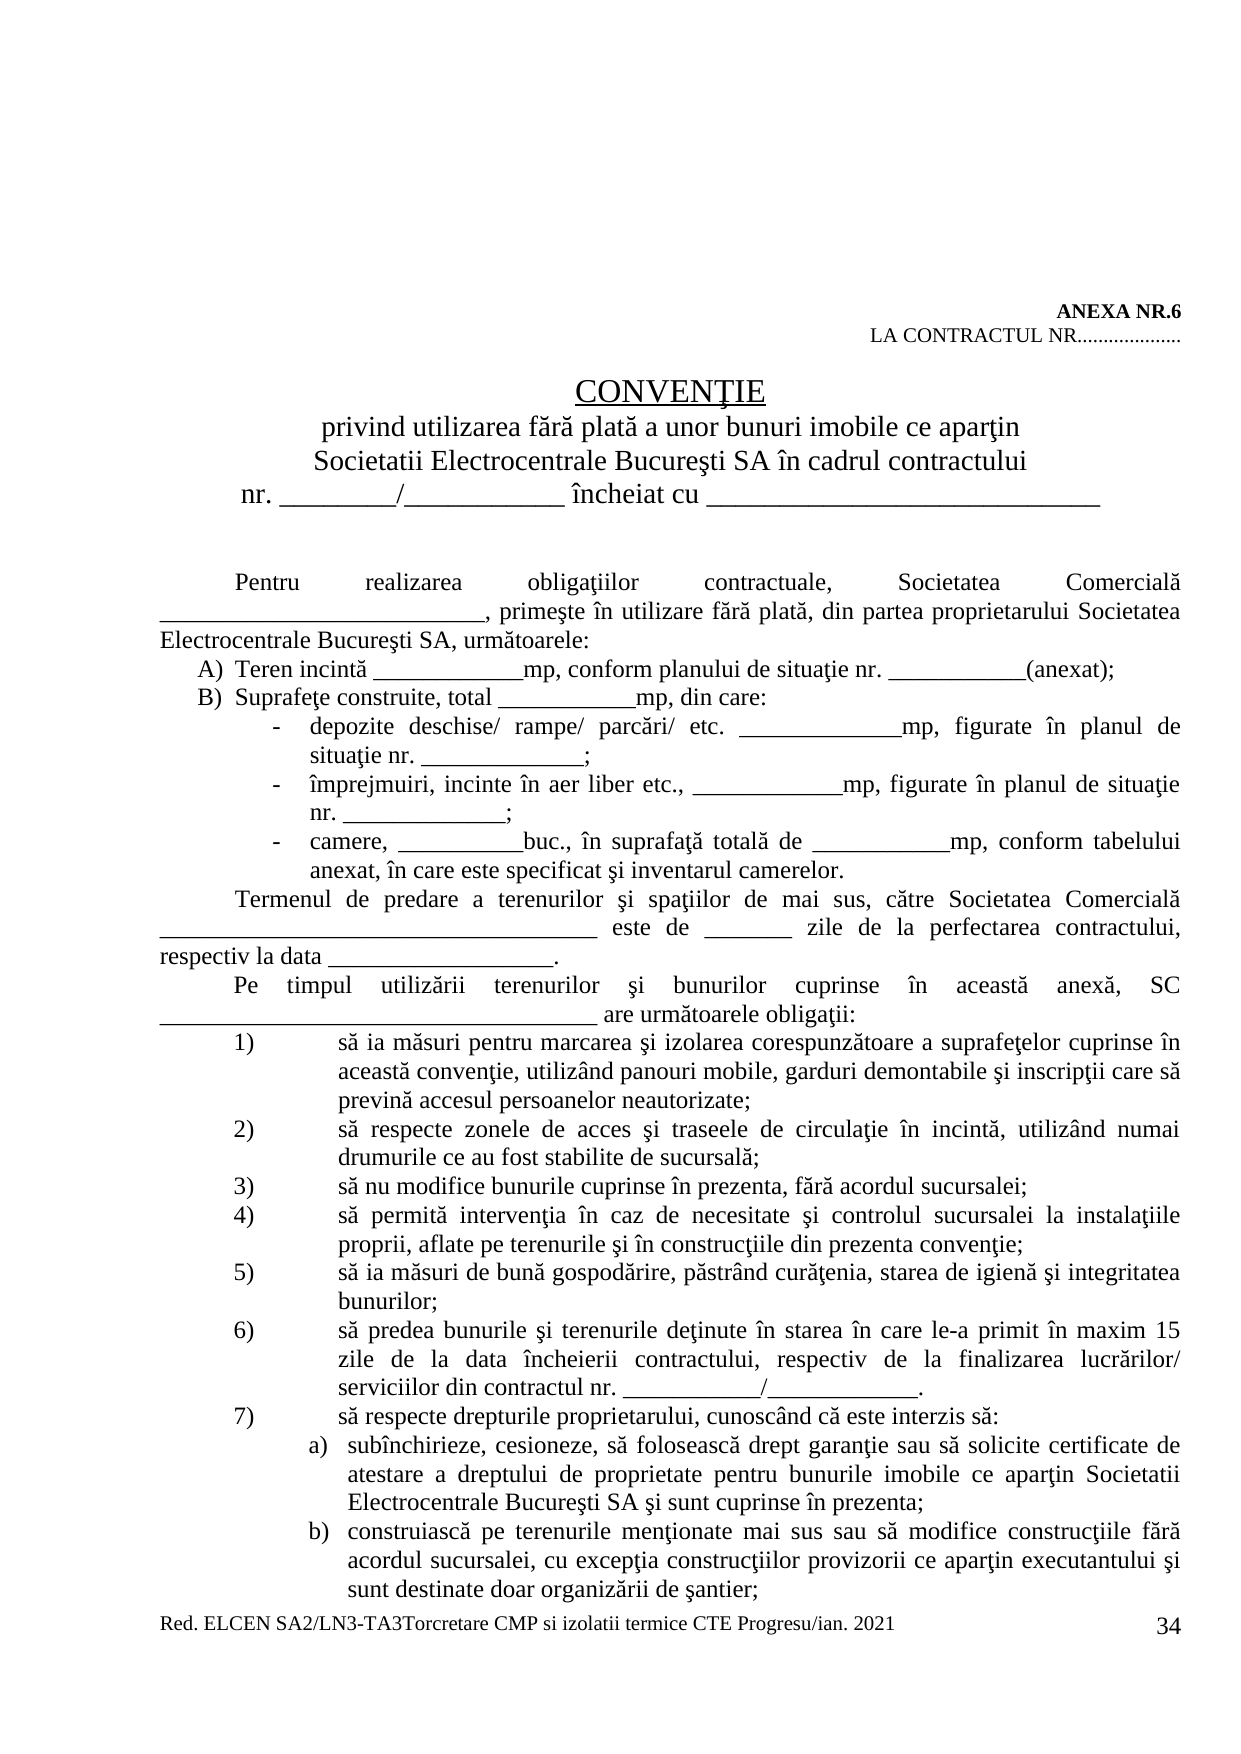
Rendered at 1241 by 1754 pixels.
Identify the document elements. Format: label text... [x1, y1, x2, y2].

list să ia măsuri pentru marcarea şi izolarea corespunzătoare a suprafeţelor cuprinse în această convenţie, utilizând panouri mobile, garduri demontabile şi inscripţii care să prevină accesul persoanelor neautorizate; [233, 1027, 1181, 1114]
text ANEXA NR.6 [159, 299, 1181, 323]
text Termenul de predare a terenurilor şi spaţiilor de mai sus, către Societatea Comercială ___________________________________ este de _______ zile de la perfectarea contractului, respectiv la data __________________. [159, 884, 1181, 970]
list să nu modifice bunurile cuprinse în prezenta, fără acordul sucursalei; [233, 1171, 1181, 1200]
list depozite deschise/ rampe/ parcări/ etc. _____________mp, figurate în planul de situaţie nr. _____________; [272, 711, 1181, 769]
text privind utilizarea fără plată a unor bunuri imobile ce aparţin [159, 409, 1181, 443]
list Teren incintă ____________mp, conform planului de situaţie nr. ___________(anexat); [197, 654, 1181, 682]
list să respecte zonele de acces şi traseele de circulaţie în incintă, utilizând numai drumurile ce au fost stabilite de sucursală; [233, 1114, 1181, 1171]
list Suprafeţe construite, total ___________mp, din care: [197, 682, 1181, 711]
text Pentru realizarea obligaţiilor contractuale, Societatea Comercială __________________________, primeşte în utilizare fără plată, din partea proprietarului Societatea Electrocentrale Bucureşti SA, următoarele: [159, 567, 1181, 654]
list să permită intervenţia în caz de necesitate şi controlul sucursalei la instalaţiile proprii, aflate pe terenurile şi în construcţiile din prezenta convenţie; [233, 1200, 1181, 1257]
list să respecte drepturile proprietarului, cunoscând că este interzis să: [233, 1401, 1181, 1430]
text Pe timpul utilizării terenurilor şi bunurilor cuprinse în această anexă, SC ___________________________________ are următoarele obligaţii: [159, 970, 1181, 1027]
list împrejmuiri, incinte în aer liber etc., ____________mp, figurate în planul de situaţie nr. _____________; [272, 769, 1181, 826]
list să predea bunurile şi terenurile deţinute în starea în care le-a primit în maxim 15 zile de la data încheierii contractului, respectiv de la finalizarea lucrărilor/ serviciilor din contractul nr. ___________/____________. [233, 1315, 1181, 1401]
list construiască pe terenurile menţionate mai sus sau să modifice construcţiile fără acordul sucursalei, cu excepţia construcţiilor provizorii ce aparţin executantului şi sunt destinate doar organizării de şantier; [308, 1516, 1181, 1602]
text CONVENŢIE [159, 371, 1181, 409]
list subînchirieze, cesioneze, să folosească drept garanţie sau să solicite certificate de atestare a dreptului de proprietate pentru bunurile imobile ce aparţin Societatii Electrocentrale Bucureşti SA şi sunt cuprinse în prezenta; [308, 1430, 1181, 1516]
text nr. ________/___________ încheiat cu ___________________________ [159, 476, 1181, 510]
text LA CONTRACTUL NR.................... [159, 323, 1181, 347]
list camere, __________buc., în suprafaţă totală de ___________mp, conform tabelului anexat, în care este specificat şi inventarul camerelor. [272, 826, 1181, 884]
text Societatii Electrocentrale Bucureşti SA în cadrul contractului [159, 443, 1181, 476]
list să ia măsuri de bună gospodărire, păstrând curăţenia, starea de igienă şi integritatea bunurilor; [233, 1257, 1181, 1315]
